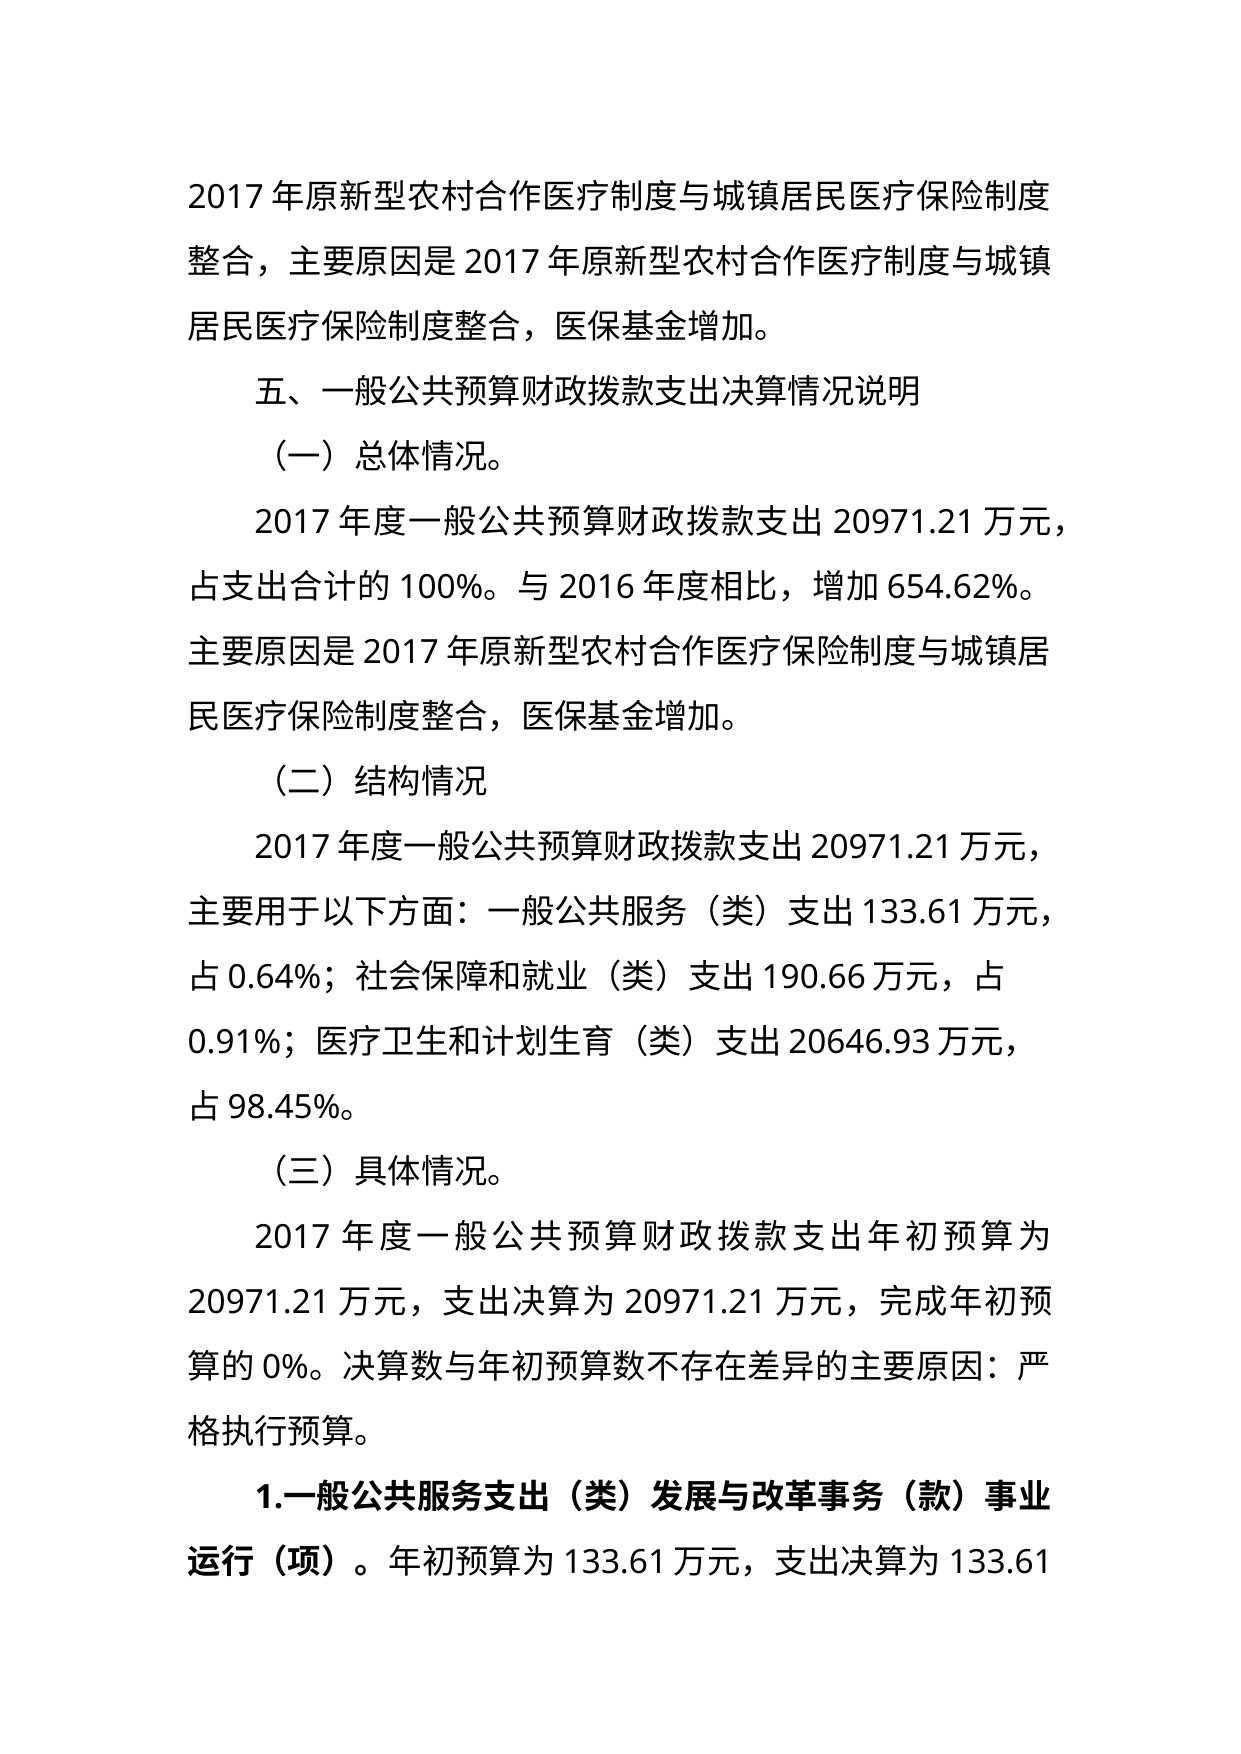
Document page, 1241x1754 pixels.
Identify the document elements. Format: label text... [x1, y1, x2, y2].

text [187, 162, 1053, 357]
text 2017年度一般公共预算财政拨款支出20971.21万元，占支出合计的100%。与2016年度相比，增加654.62%。主要原因是2017年原新型农村合作医疗保险制度与城镇居民医疗保险制度整合，医保基金增加。 [187, 487, 1053, 747]
list 结构情况 [187, 747, 1053, 812]
text （一）总体情况。 [187, 422, 1053, 487]
text （三）具体情况。 [187, 1137, 1053, 1202]
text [187, 1462, 1053, 1592]
text 五、一般公共预算财政拨款支出决算情况说明 [187, 357, 1053, 422]
text 2017年度一般公共预算财政拨款支出年初预算为20971.21万元，支出决算为20971.21万元，完成年初预算的0%。决算数与年初预算数不存在差异的主要原因：严格执行预算。 [187, 1202, 1053, 1462]
text 2017年度一般公共预算财政拨款支出20971.21万元，主要用于以下方面：一般公共服务（类）支出133.61万元，占0.64%；社会保障和就业（类）支出190.66万元，占0.91%；医疗卫生和计划生育（类）支出20646.93万元，占98.45%。 [187, 812, 1053, 1137]
